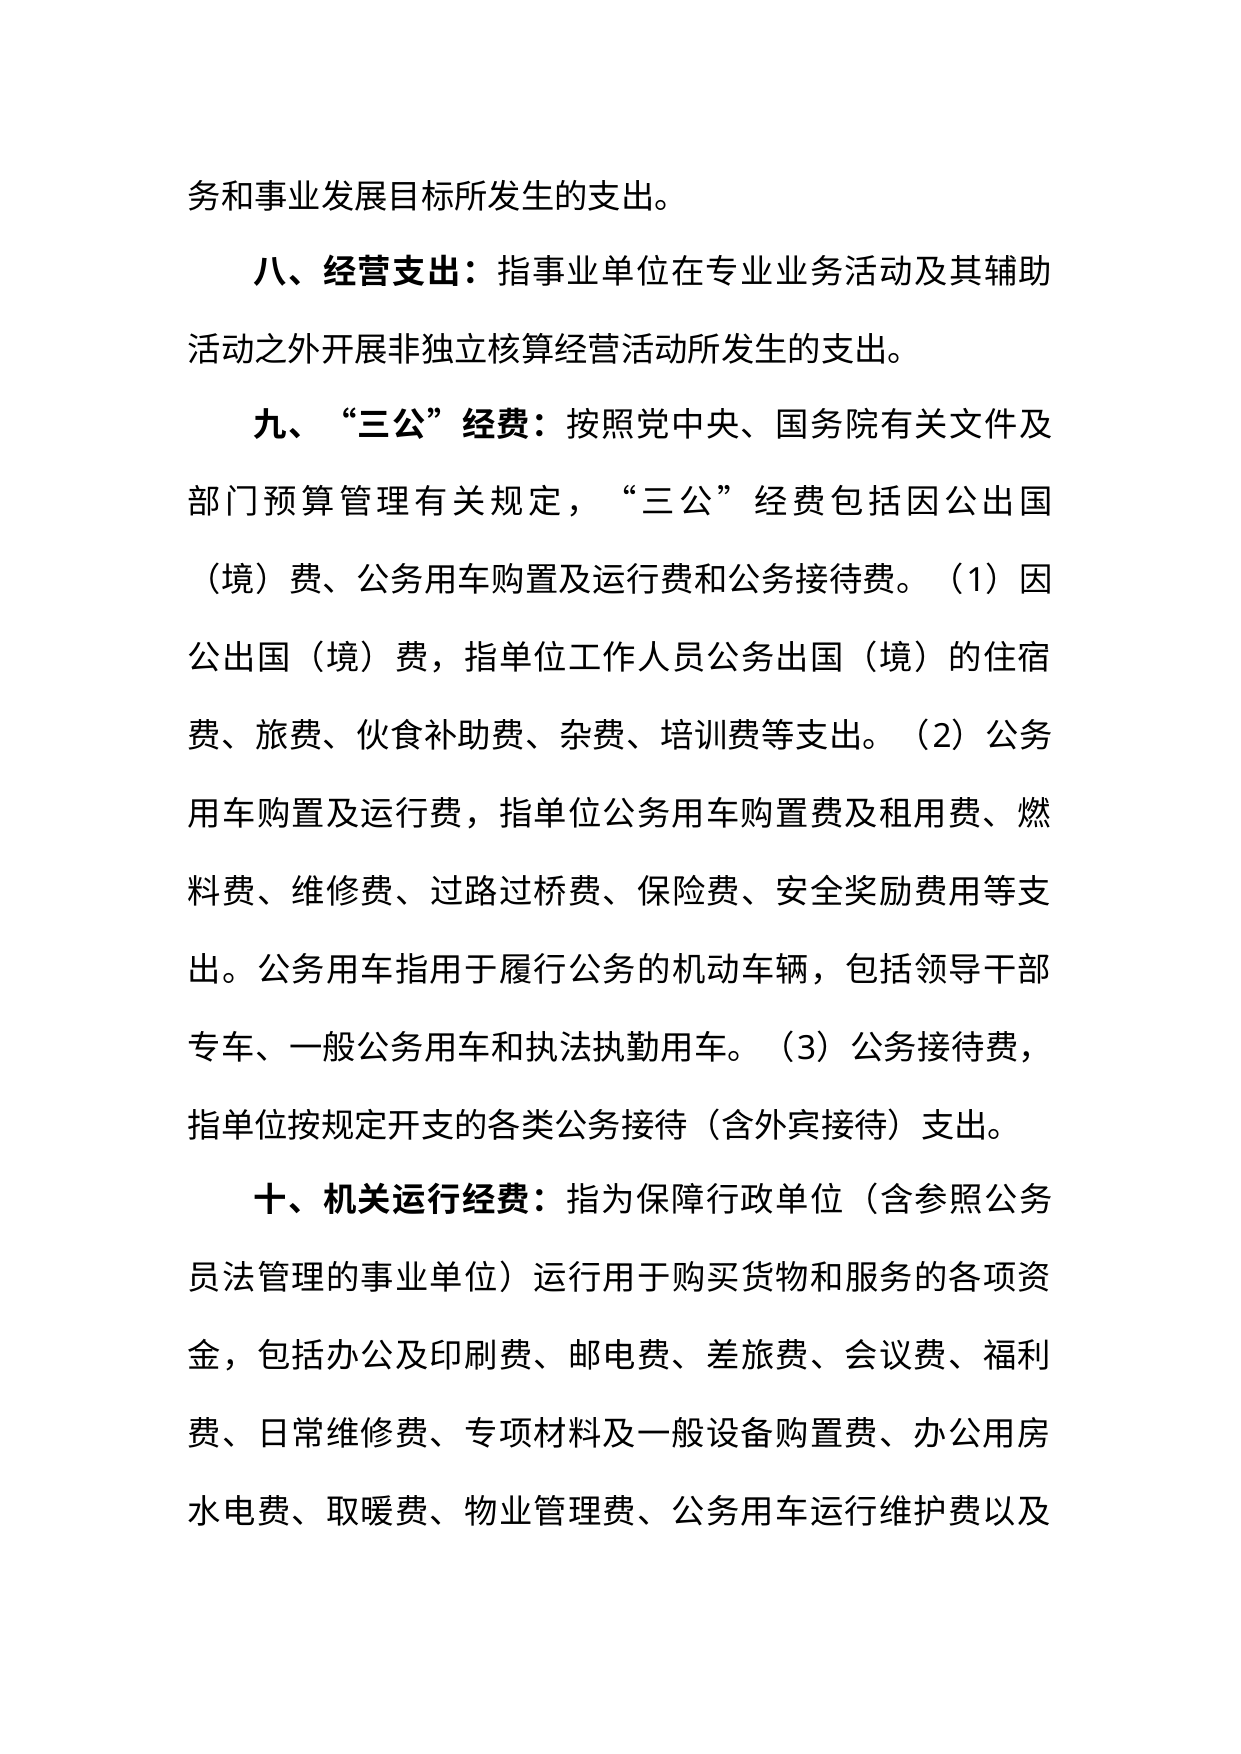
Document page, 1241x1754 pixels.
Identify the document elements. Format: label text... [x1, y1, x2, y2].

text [188, 162, 1053, 227]
text 九、“三公”经费：按照党中央、国务院有关文件及部门预算管理有关规定，“三公”经费包括因公出国（境）费、公务用车购置及运行费和公务接待费。（1）因公出国（境）费，指单位工作人员公务出国（境）的住宿费、旅费、伙食补助费、杂费、培训费等支出。（2）公务用车购置及运行费，指单位公务用车购置费及租用费、燃料费、维修费、过路过桥费、保险费、安全奖励费用等支出。公务用车指用于履行公务的机动车辆，包括领导干部专车、一般公务用车和执法执勤用车。（3）公务接待费，指单位按规定开支的各类公务接待（含外宾接待）支出。 [188, 389, 1053, 1155]
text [188, 1165, 1053, 1542]
text 八、经营支出：指事业单位在专业业务活动及其辅助活动之外开展非独立核算经营活动所发生的支出。 [188, 237, 1053, 379]
